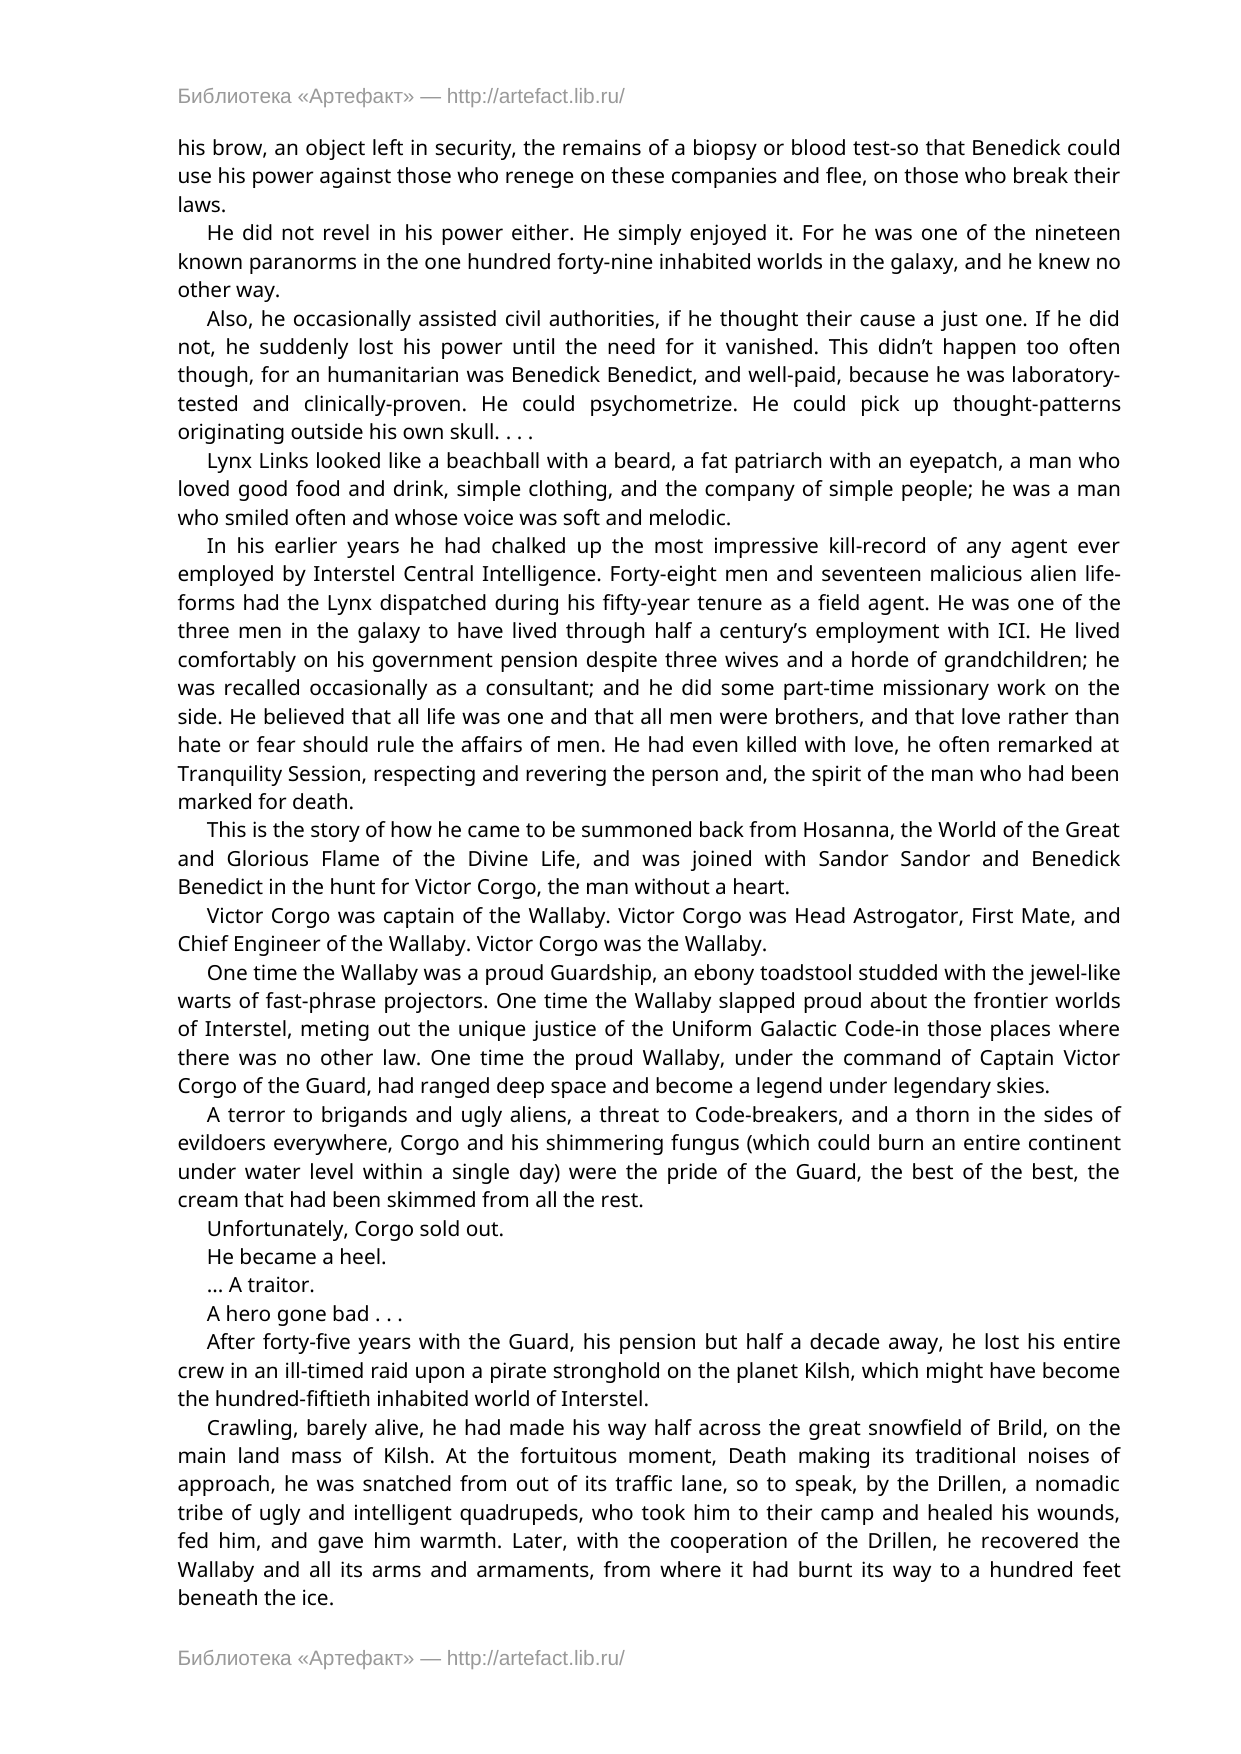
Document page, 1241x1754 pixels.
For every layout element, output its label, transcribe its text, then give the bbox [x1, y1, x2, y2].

text After forty-five years with the Guard, his pension but half a decade away, he lost his entire crew in an ill-timed raid upon a pirate stronghold on the planet Kilsh, which might have become the hundred-fiftieth inhabited world of Interstel. [177, 1327, 1122, 1413]
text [177, 133, 1122, 218]
text Crawling, barely alive, he had made his way half across the great snowfield of Brild, on the main land mass of Kilsh. At the fortuitous moment, Death making its traditional noises of approach, he was snatched from out of its traffic lane, so to speak, by the Drillen, a nomadic tribe of ugly and intelligent quadrupeds, who took him to their camp and healed his wounds, fed him, and gave him warmth. Later, with the cooperation of the Drillen, he recovered the Wallaby and all its arms and armaments, from where it had burnt its way to a hundred feet beneath the ice. [177, 1413, 1122, 1612]
text This is the story of how he came to be summoned back from Hosanna, the World of the Great and Glorious Flame of the Divine Life, and was joined with Sandor Sandor and Benedick Benedict in the hunt for Victor Corgo, the man without a heart. [177, 816, 1122, 901]
text In his earlier years he had chalked up the most impressive kill-record of any agent ever employed by Interstel Central Intelligence. Forty-eight men and seventeen malicious alien life-forms had the Lynx dispatched during his fifty-year tenure as a field agent. He was one of the three men in the galaxy to have lived through half a century’s employment with ICI. He lived comfortably on his government pension despite three wives and a horde of grandchildren; he was recalled occasionally as a consultant; and he did some part-time missionary work on the side. He believed that all life was one and that all men were brothers, and that love rather than hate or fear should rule the affairs of men. He had even killed with love, he often remarked at Tranquility Session, respecting and revering the person and, the spirit of the man who had been marked for death. [177, 531, 1122, 816]
text Victor Corgo was captain of the Wallaby. Victor Corgo was Head Astrogator, First Mate, and Chief Engineer of the Wallaby. Victor Corgo was the Wallaby. [177, 901, 1122, 958]
text He became a heel. [177, 1242, 1122, 1271]
text ... A traitor. [177, 1271, 1122, 1299]
text A hero gone bad . . . [177, 1299, 1122, 1327]
text A terror to brigands and ugly aliens, a threat to Code-breakers, and a thorn in the sides of evildoers everywhere, Corgo and his shimmering fungus (which could burn an entire continent under water level within a single day) were the pride of the Guard, the best of the best, the cream that had been skimmed from all the rest. [177, 1100, 1122, 1214]
text Lynx Links looked like a beachball with a beard, a fat patriarch with an eyepatch, a man who loved good food and drink, simple clothing, and the company of simple people; he was a man who smiled often and whose voice was soft and melodic. [177, 446, 1122, 531]
text One time the Wallaby was a proud Guardship, an ebony toadstool studded with the jewel-like warts of fast-phrase projectors. One time the Wallaby slapped proud about the frontier worlds of Interstel, meting out the unique justice of the Uniform Galactic Code-in those places where there was no other law. One time the proud Wallaby, under the command of Captain Victor Corgo of the Guard, had ranged deep space and become a legend under legendary skies. [177, 958, 1122, 1100]
text Unfortunately, Corgo sold out. [177, 1214, 1122, 1242]
text He did not revel in his power either. He simply enjoyed it. For he was one of the nineteen known paranorms in the one hundred forty-nine inhabited worlds in the galaxy, and he knew no other way. [177, 218, 1122, 304]
text Also, he occasionally assisted civil authorities, if he thought their cause a just one. If he did not, he suddenly lost his power until the need for it vanished. This didn’t happen too often though, for an humanitarian was Benedick Benedict, and well-paid, because he was laboratory-tested and clinically-proven. He could psychometrize. He could pick up thought-patterns originating outside his own skull. . . . [177, 304, 1122, 446]
